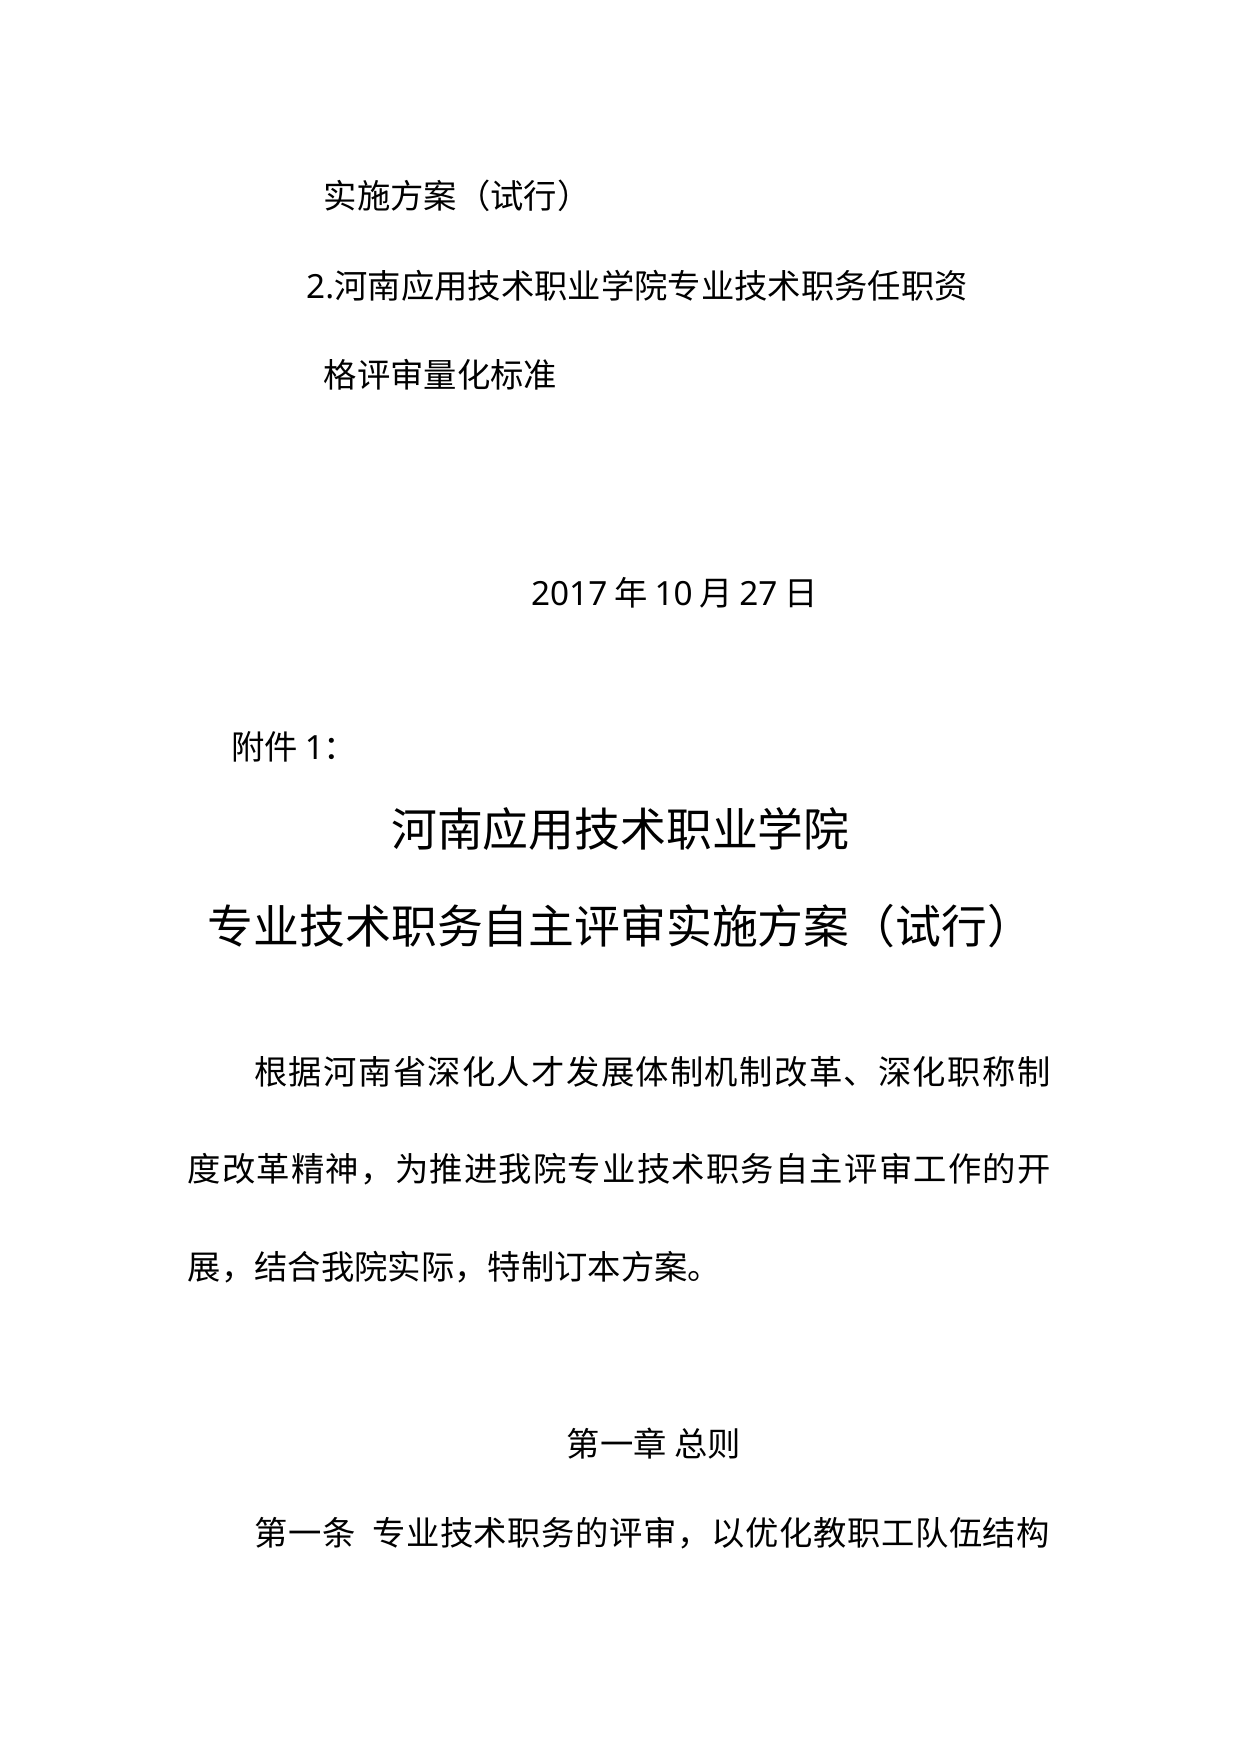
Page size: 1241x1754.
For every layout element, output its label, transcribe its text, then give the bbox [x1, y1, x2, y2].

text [187, 1498, 1053, 1563]
text 河南应用技术职业学院 [187, 777, 1053, 875]
text 根据河南省深化人才发展体制机制改革、深化职称制度改革精神，为推进我院专业技术职务自主评审工作的开展，结合我院实际，特制订本方案。 [187, 1037, 1053, 1297]
text 第一章 总则 [187, 1409, 1053, 1474]
text 格评审量化标准 [187, 340, 1053, 405]
text 专业技术职务自主评审实施方案（试行） [187, 875, 1053, 972]
text 2.河南应用技术职业学院专业技术职务任职资 [187, 251, 1053, 316]
list 附件1： [187, 712, 1053, 777]
text 2017年10月27日 [187, 558, 1053, 623]
text 实施方案（试行） [187, 162, 1053, 227]
